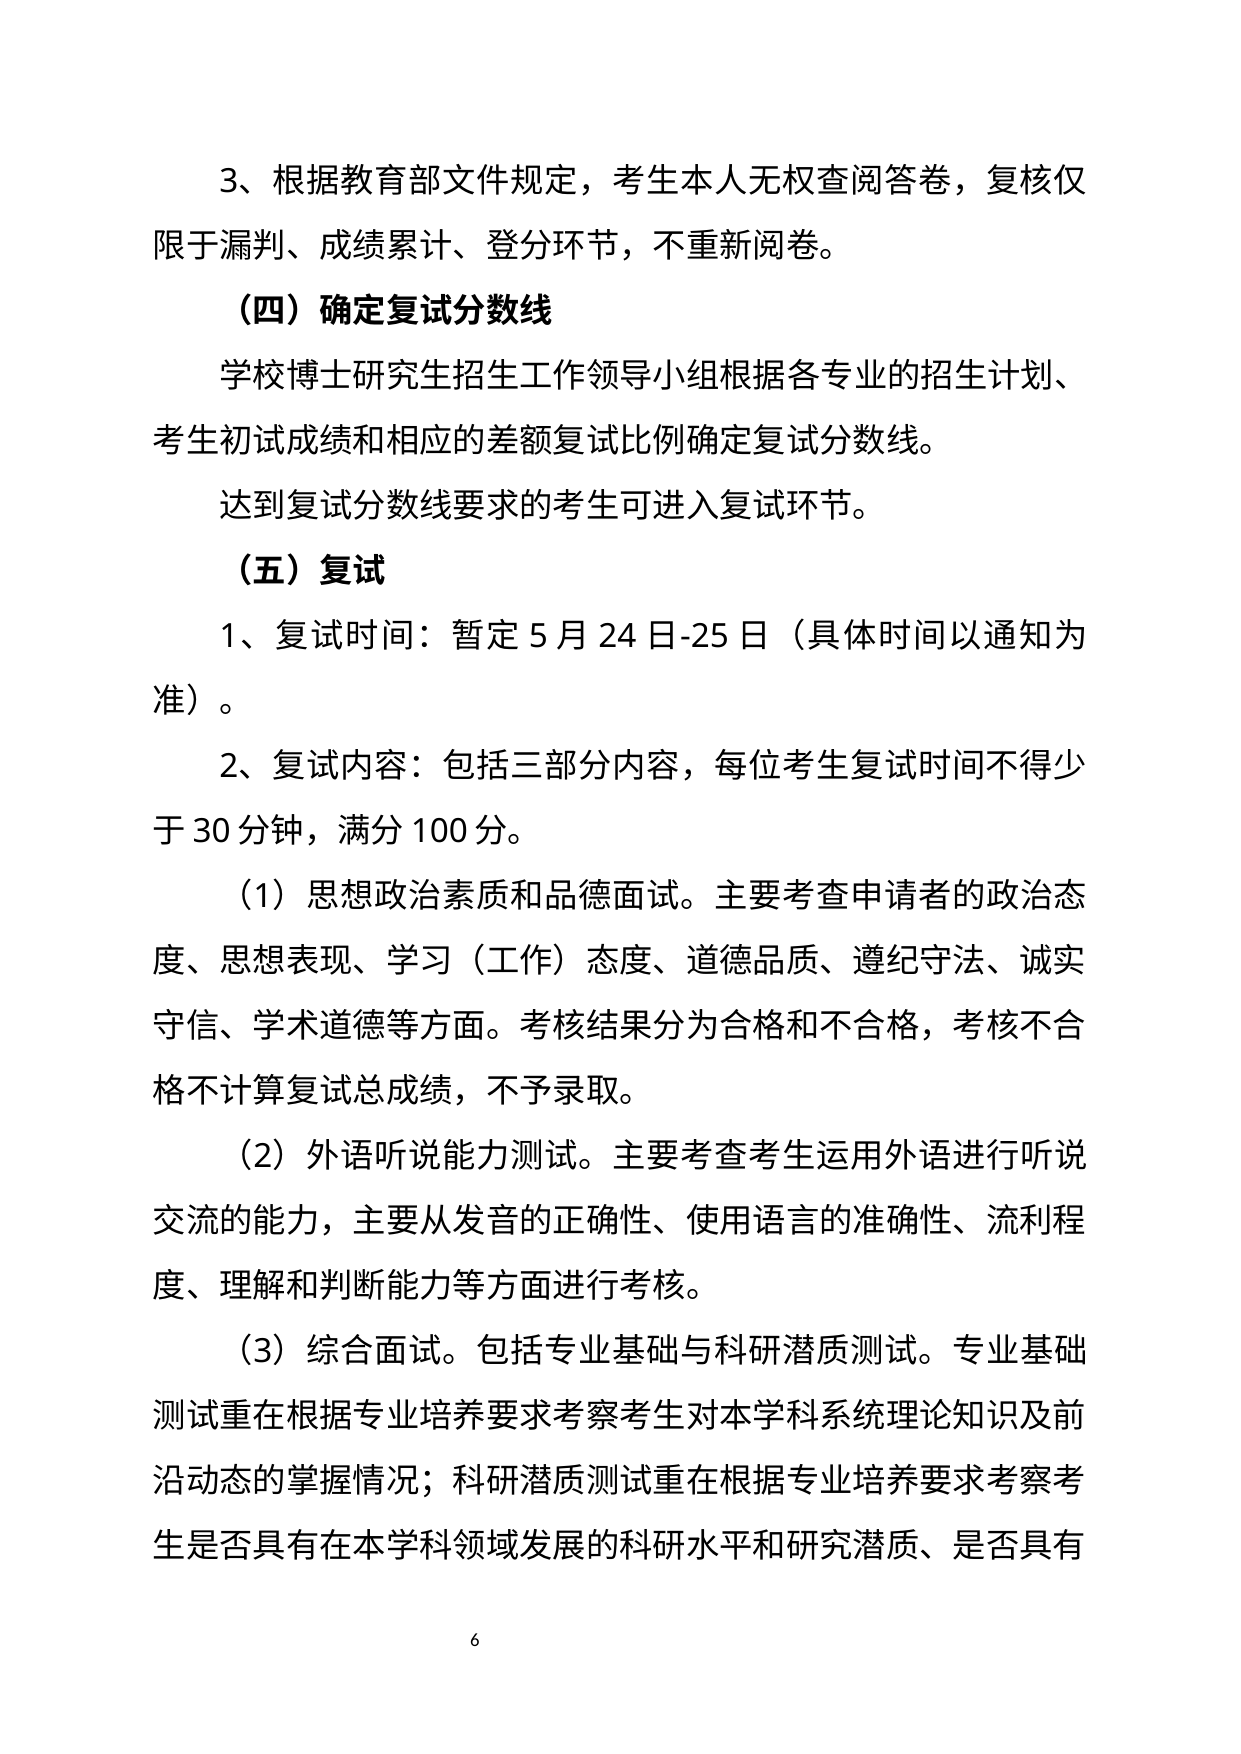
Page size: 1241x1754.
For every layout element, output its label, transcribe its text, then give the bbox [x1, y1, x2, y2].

list （2）外语听说能力测试。主要考查考生运用外语进行听说交流的能力，主要从发音的正确性、使用语言的准确性、流利程度、理解和判断能力等方面进行考核。 [152, 1121, 1088, 1316]
list 达到复试分数线要求的考生可进入复试环节。 [152, 471, 1088, 536]
list （1）思想政治素质和品德面试。主要考查申请者的政治态度、思想表现、学习（工作）态度、道德品质、遵纪守法、诚实守信、学术道德等方面。考核结果分为合格和不合格，考核不合格不计算复试总成绩，不予录取。 [152, 861, 1088, 1121]
list 3、根据教育部文件规定，考生本人无权查阅答卷，复核仅限于漏判、成绩累计、登分环节，不重新阅卷。 [152, 146, 1088, 276]
list 2、复试内容：包括三部分内容，每位考生复试时间不得少于30分钟，满分100分。 [152, 731, 1088, 861]
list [152, 1316, 1088, 1576]
list 学校博士研究生招生工作领导小组根据各专业的招生计划、考生初试成绩和相应的差额复试比例确定复试分数线。 [152, 341, 1088, 471]
list 1、复试时间：暂定5月24日-25日（具体时间以通知为准）。 [152, 601, 1088, 731]
list （四）确定复试分数线 [152, 276, 1088, 341]
list （五）复试 [152, 536, 1088, 601]
